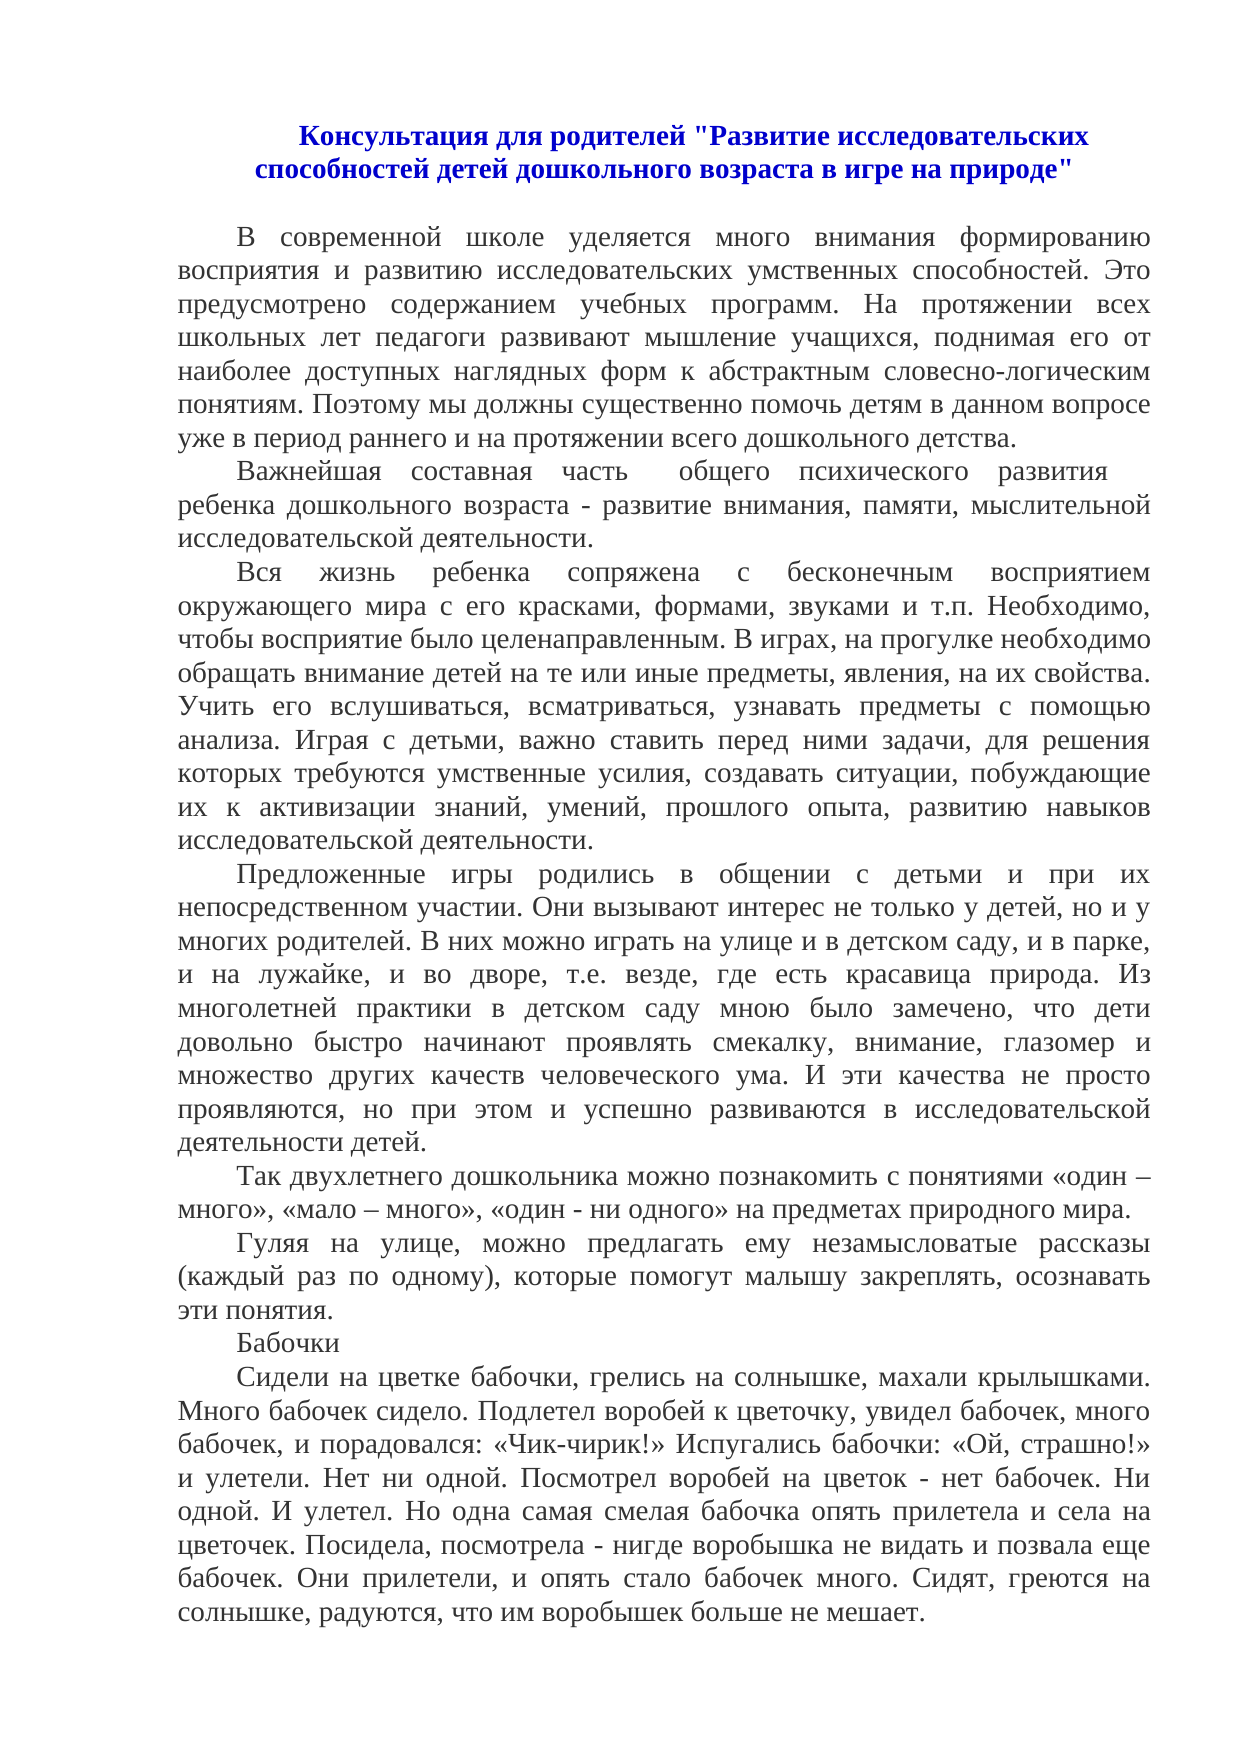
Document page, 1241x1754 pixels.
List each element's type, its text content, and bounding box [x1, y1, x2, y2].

text В современной школе уделяется много внимания формированию восприятия и развитию исследовательских умственных способностей. Это предусмотрено содержанием учебных программ. На протяжении всех школьных лет педагоги развивают мышление учащихся, поднимая его от наиболее доступных наглядных форм к абстрактным словесно-логическим понятиям. Поэтому мы должны существенно помочь детям в данном вопросе уже в период раннего и на протяжении всего дошкольного детства. [177, 219, 1152, 453]
text Важнейшая составная часть общего психического развития ребенка дошкольного возраста - развитие внимания, памяти, мыслительной исследовательской деятельности. [177, 453, 1152, 554]
text Сидели на цветке бабочки, грелись на солнышке, махали крылышками. Много бабочек сидело. Подлетел воробей к цветочку, увидел бабочек, много бабочек, и порадовался: «Чик-чирик!» Испугались бабочки: «Ой, страшно!» и улетели. Нет ни одной. Посмотрел воробей на цветок - нет бабочек. Ни одной. И улетел. Но одна самая смелая бабочка опять прилетела и села на цветочек. Посидела, посмотрела - нигде воробышка не видать и позвала еще бабочек. Они прилетели, и опять стало бабочек много. Сидят, греются на солнышке, радуются, что им воробышек больше не мешает. [177, 1359, 1152, 1627]
text Вся жизнь ребенка сопряжена с бесконечным восприятием окружающего мира с его красками, формами, звуками и т.п. Необходимо, чтобы восприятие было целенаправленным. В играх, на прогулке необходимо обращать внимание детей на те или иные предметы, явления, на их свойства. Учить его вслушиваться, всматриваться, узнавать предметы с помощью анализа. Играя с детьми, важно ставить перед ними задачи, для решения которых требуются умственные усилия, создавать ситуации, побуждающие их к активизации знаний, умений, прошлого опыта, развитию навыков исследовательской деятельности. [177, 554, 1152, 856]
text Так двухлетнего дошкольника можно познакомить с понятиями «один – много», «мало – много», «один - ни одного» на предметах природного мира. [177, 1158, 1152, 1225]
text Консультация для родителей "Развитие исследовательских способностей детей дошкольного возраста в игре на природе" [177, 118, 1152, 185]
text Бабочки [177, 1326, 1152, 1359]
text Предложенные игры родились в общении с детьми и при их непосредственном участии. Они вызывают интерес не только у детей, но и у многих родителей. В них можно играть на улице и в детском саду, и в парке, и на лужайке, и во дворе, т.е. везде, где есть красавица природа. Из многолетней практики в детском саду мною было замечено, что дети довольно быстро начинают проявлять смекалку, внимание, глазомер и множество других качеств человеческого ума. И эти качества не просто проявляются, но при этом и успешно развиваются в исследовательской деятельности детей. [177, 856, 1152, 1158]
text Гуляя на улице, можно предлагать ему незамысловатые рассказы (каждый раз по одному), которые помогут малышу закреплять, осознавать эти понятия. [177, 1225, 1152, 1326]
